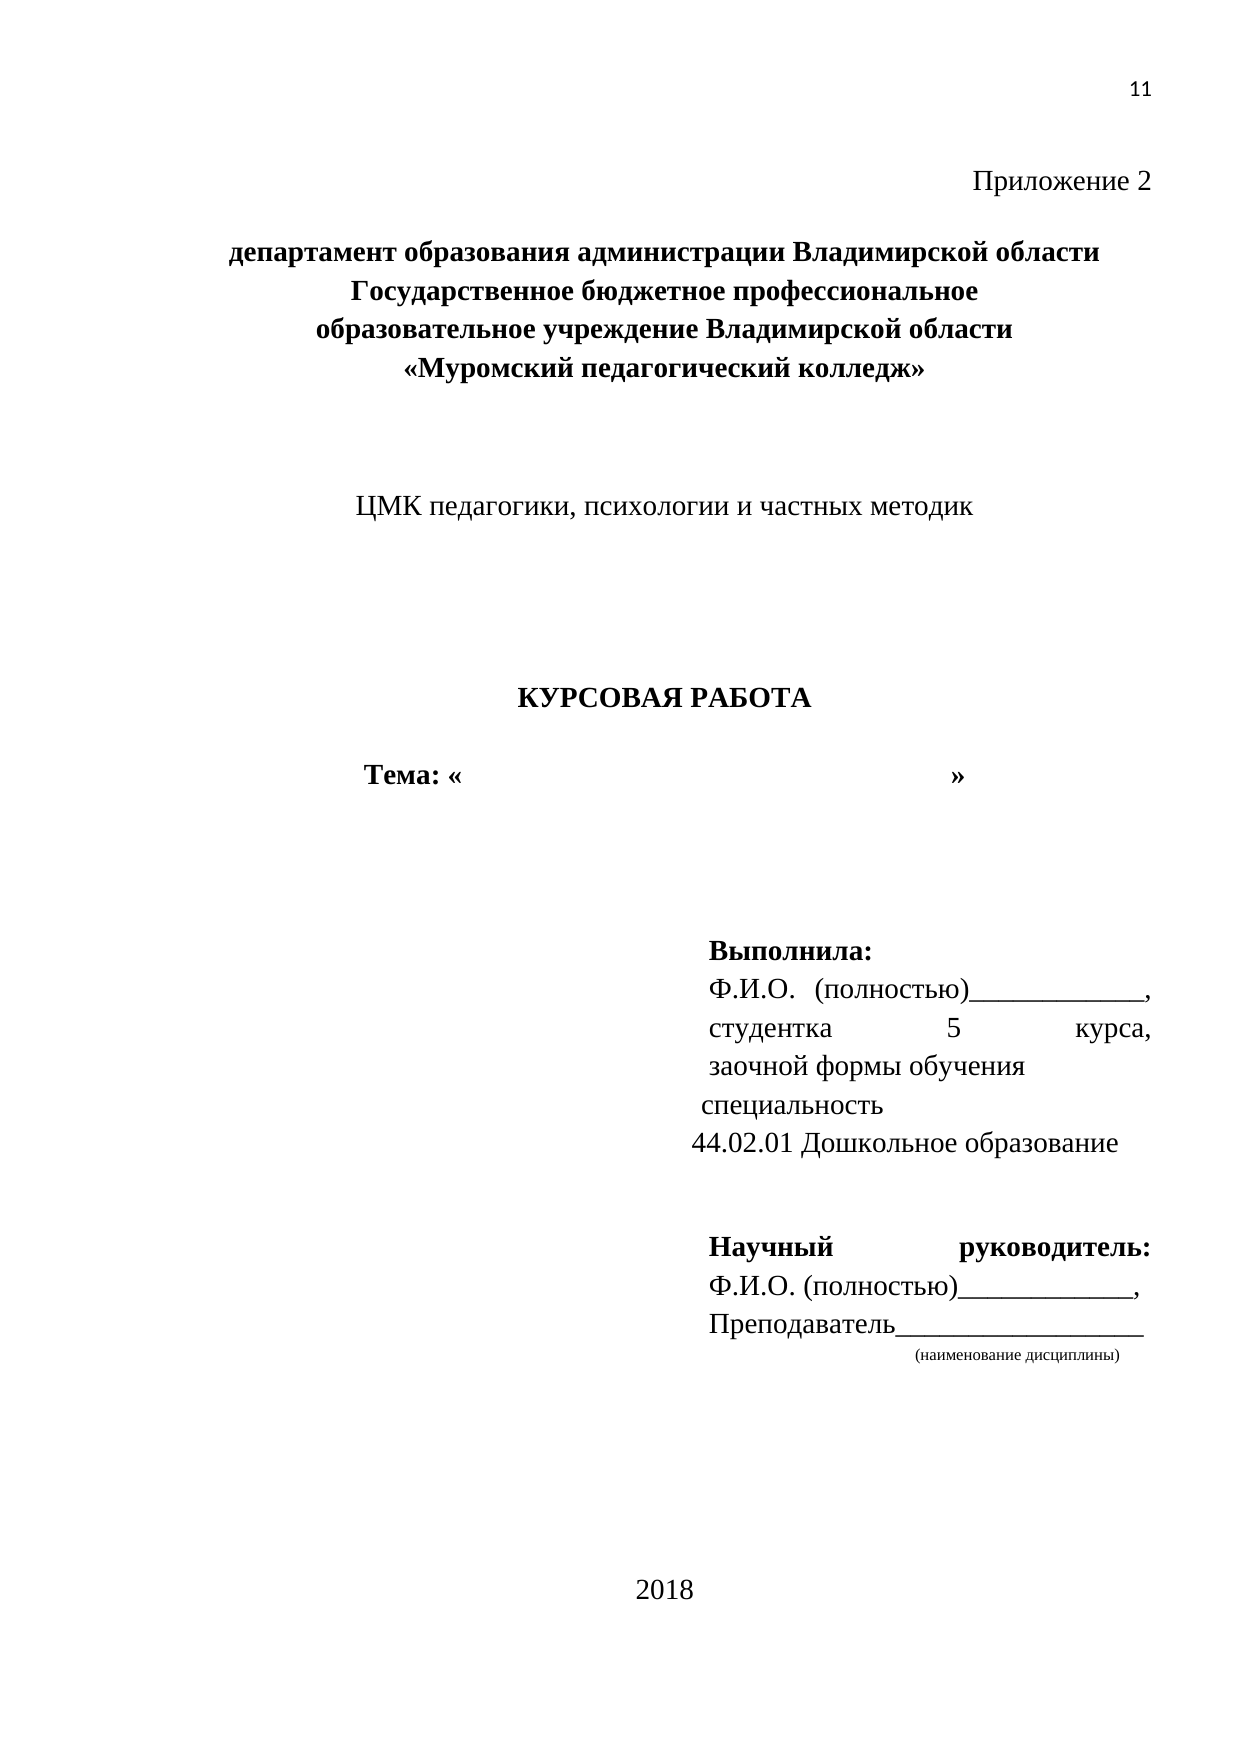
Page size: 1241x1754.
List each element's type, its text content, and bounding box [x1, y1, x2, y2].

text образовательное учреждение Владимирской области [177, 311, 1152, 345]
subtitle департамент образования администрации Владимирской области [177, 234, 1152, 268]
text (наименование дисциплины) [709, 1345, 1152, 1364]
text ЦМК педагогики, психологии и частных методик [177, 488, 1152, 521]
text КУРСОВАЯ РАБОТА [177, 680, 1152, 714]
text Выполнила: Ф.И.О. (полностью)____________, студентка 5 курса, заочной формы обучения [709, 933, 1152, 1082]
text Государственное бюджетное профессиональное [177, 273, 1152, 306]
text «Муромский педагогический колледж» [177, 350, 1152, 383]
text 44.02.01 Дошкольное образование [177, 1125, 1152, 1159]
text специальность [177, 1087, 1152, 1120]
text 2018 [177, 1572, 1152, 1605]
text Приложение 2 [177, 163, 1152, 196]
text Преподаватель_________________ [709, 1306, 1152, 1340]
text Научный руководитель: Ф.И.О. (полностью)____________, [709, 1196, 1152, 1301]
text Тема: « » [177, 757, 1152, 791]
